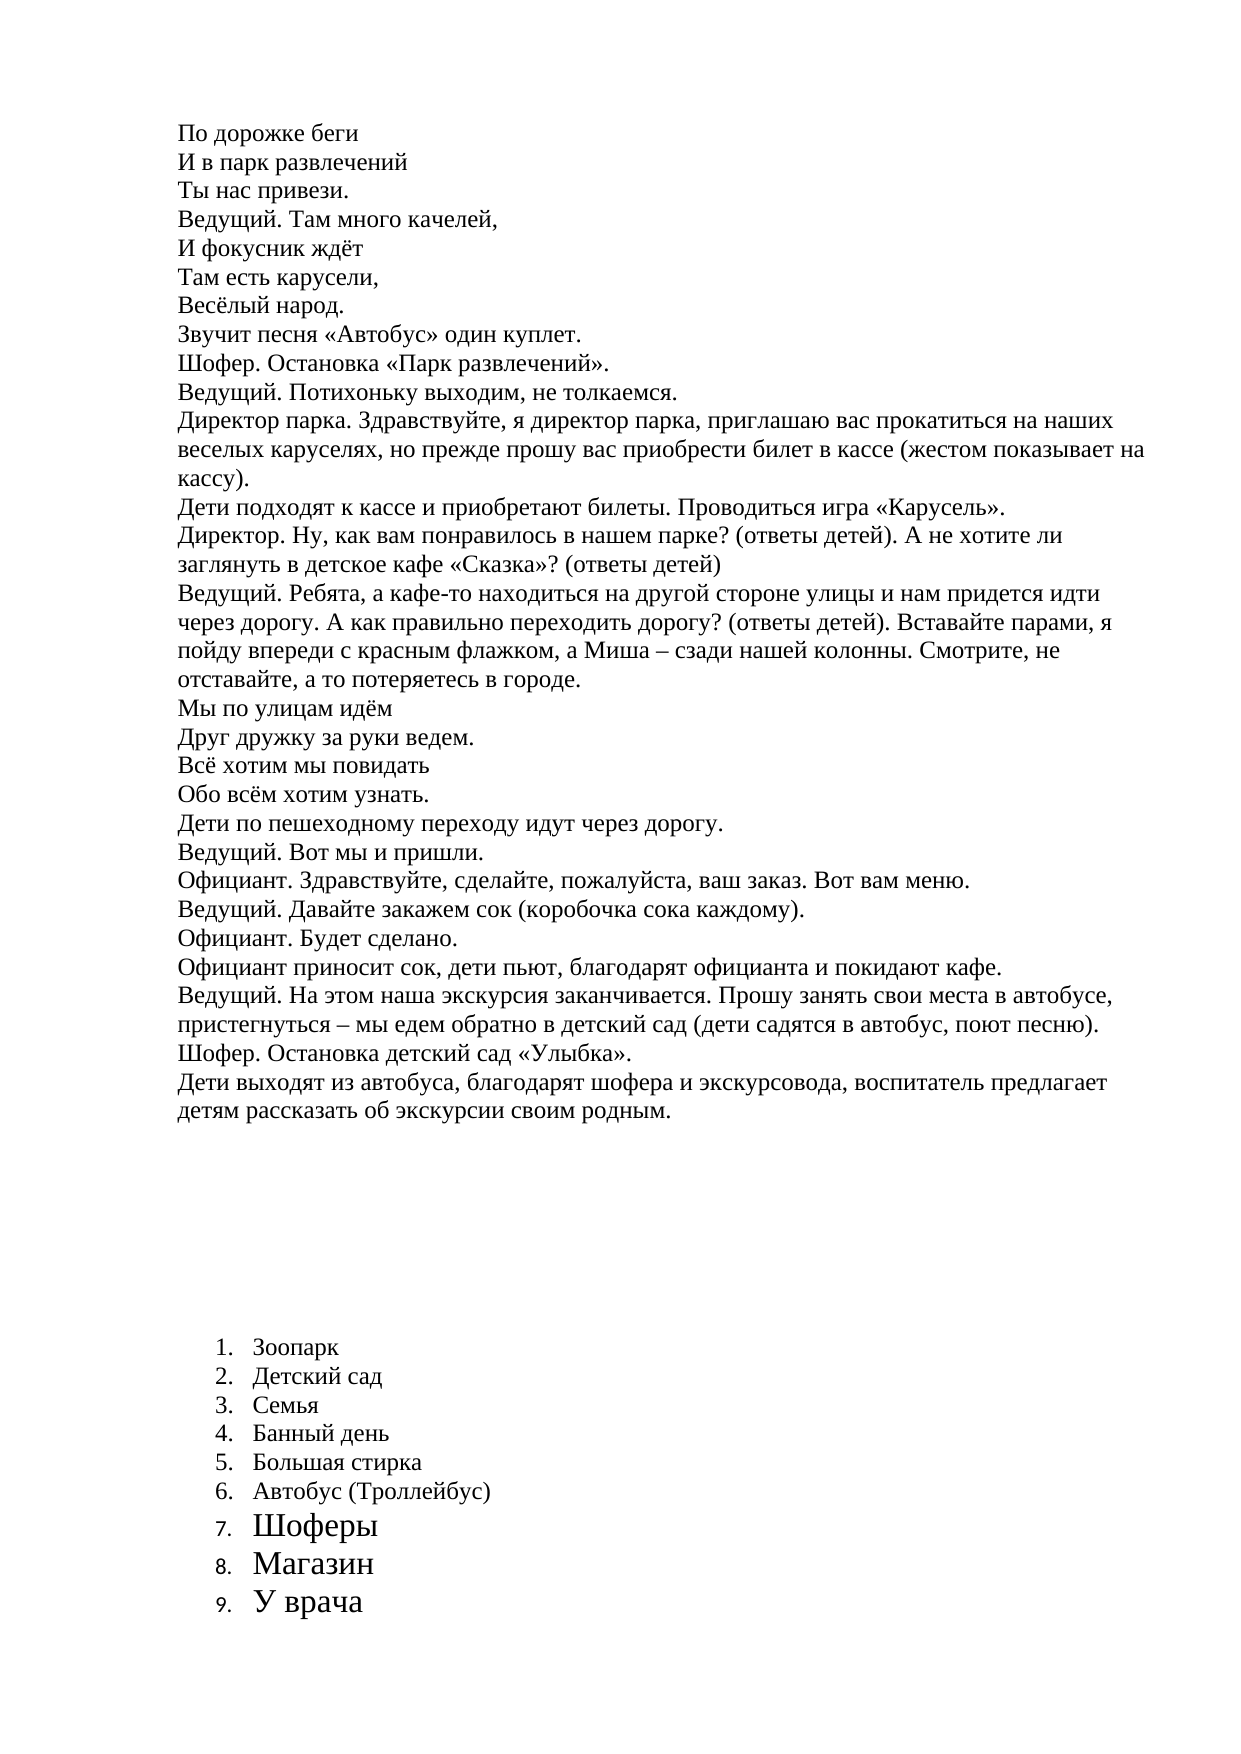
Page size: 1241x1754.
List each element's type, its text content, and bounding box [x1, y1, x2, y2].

list Детский сад [215, 1361, 1152, 1390]
list Зоопарк [215, 1332, 1152, 1361]
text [177, 118, 1152, 1124]
list Большая стирка [215, 1447, 1152, 1476]
list Банный день [215, 1418, 1152, 1447]
list У врача [215, 1581, 1152, 1620]
list Автобус (Троллейбус) [215, 1476, 1152, 1505]
list Шоферы [215, 1505, 1152, 1543]
list Магазин [215, 1543, 1152, 1581]
list Семья [215, 1390, 1152, 1418]
